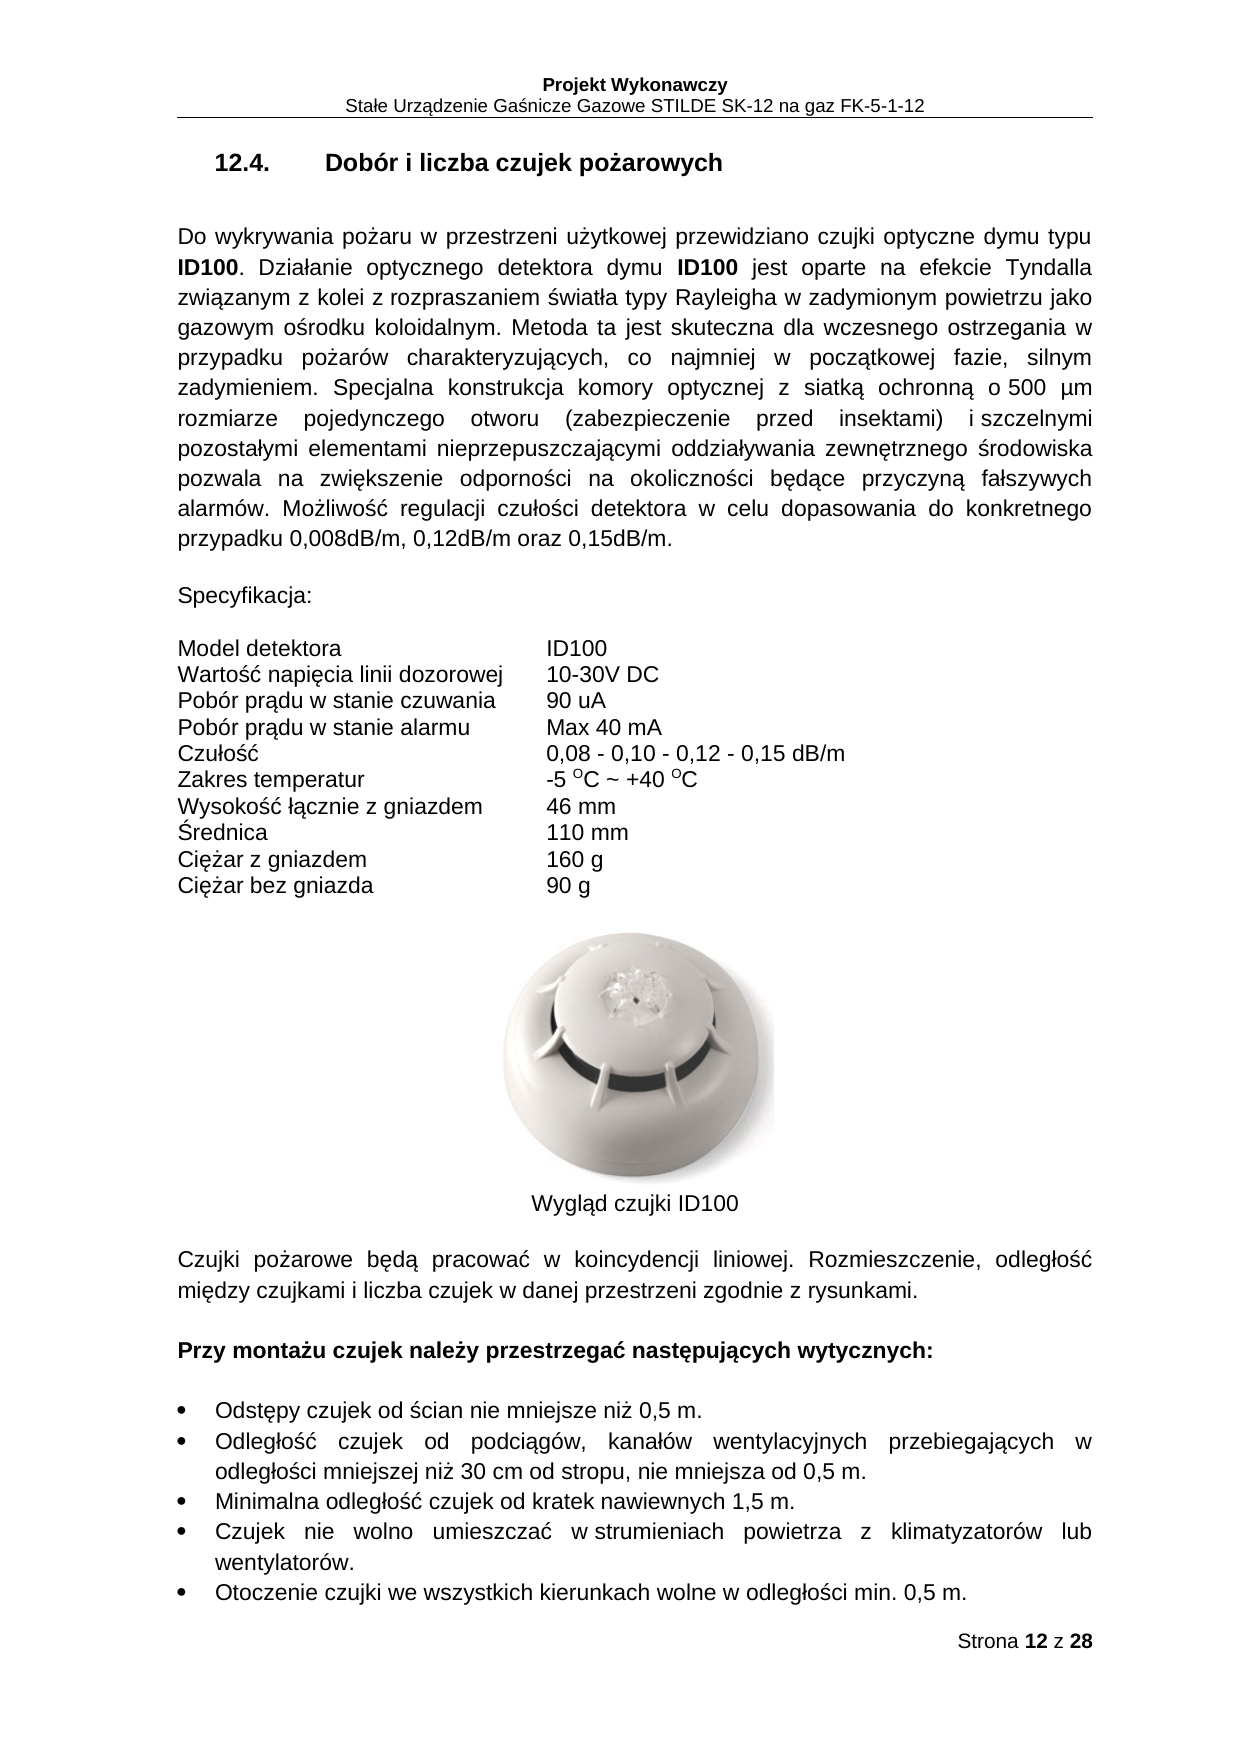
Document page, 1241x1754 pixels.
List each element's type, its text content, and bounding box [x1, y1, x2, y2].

picture [496, 924, 774, 1190]
list Minimalna odległość czujek od kratek nawiewnych 1,5 m. [177, 1488, 1093, 1514]
text Wartość napięcia linii dozorowej 10-30V DC [177, 661, 1093, 687]
list Odległość czujek od podciągów, kanałów wentylacyjnych przebiegających w odległości mniejszej niż 30 cm od stropu, nie mniejsza od 0,5 m. [177, 1428, 1093, 1484]
text Czułość 0,08 - 0,10 - 0,12 - 0,15 dB/m [177, 740, 1093, 766]
text Pobór prądu w stanie czuwania 90 uA [177, 687, 1093, 714]
text Średnica 110 mm [177, 819, 1093, 846]
text Do wykrywania pożaru w przestrzeni użytkowej przewidziano czujki optyczne dymu typu ID100. Działanie optycznego detektora dymu ID100 jest oparte na efekcie Tyndalla związanym z kolei z rozpraszaniem światła typy Rayleigha w zadymionym powietrzu jako gazowym ośrodku koloidalnym. Metoda ta jest skuteczna dla wczesnego ostrzegania w przypadku pożarów charakteryzujących, co najmniej w początkowej fazie, silnym zadymieniem. Specjalna konstrukcja komory optycznej z siatką ochronną o 500 µm rozmiarze pojedynczego otworu (zabezpieczenie przed insektami) i szczelnymi pozostałymi elementami nieprzepuszczającymi oddziaływania zewnętrznego środowiska pozwala na zwiększenie odporności na okoliczności będące przyczyną fałszywych alarmów. Możliwość regulacji czułości detektora w celu dopasowania do konkretnego przypadku 0,008dB/m, 0,12dB/m oraz 0,15dB/m. [177, 223, 1093, 552]
text Specyfikacja: [177, 582, 1093, 608]
text Przy montażu czujek należy przestrzegać następujących wytycznych: [177, 1337, 1093, 1363]
text Model detektora ID100 [177, 635, 1093, 661]
subtitle Dobór i liczba czujek pożarowych [214, 148, 1093, 176]
list Czujek nie wolno umieszczać w strumieniach powietrza z klimatyzatorów lub wentylatorów. [177, 1518, 1093, 1575]
text Ciężar bez gniazda 90 g [177, 872, 1093, 898]
text Wygląd czujki ID100 [177, 1190, 1093, 1216]
list Otoczenie czujki we wszystkich kierunkach wolne w odległości min. 0,5 m. [177, 1579, 1093, 1605]
text Zakres temperatur -5 OC ~ +40 OC [177, 766, 1093, 793]
list Odstępy czujek od ścian nie mniejsze niż 0,5 m. [177, 1397, 1093, 1424]
text Ciężar z gniazdem 160 g [177, 846, 1093, 872]
text Wysokość łącznie z gniazdem 46 mm [177, 793, 1093, 819]
text Czujki pożarowe będą pracować w koincydencji liniowej. Rozmieszczenie, odległość między czujkami i liczba czujek w danej przestrzeni zgodnie z rysunkami. [177, 1246, 1093, 1303]
text Pobór prądu w stanie alarmu Max 40 mA [177, 714, 1093, 740]
